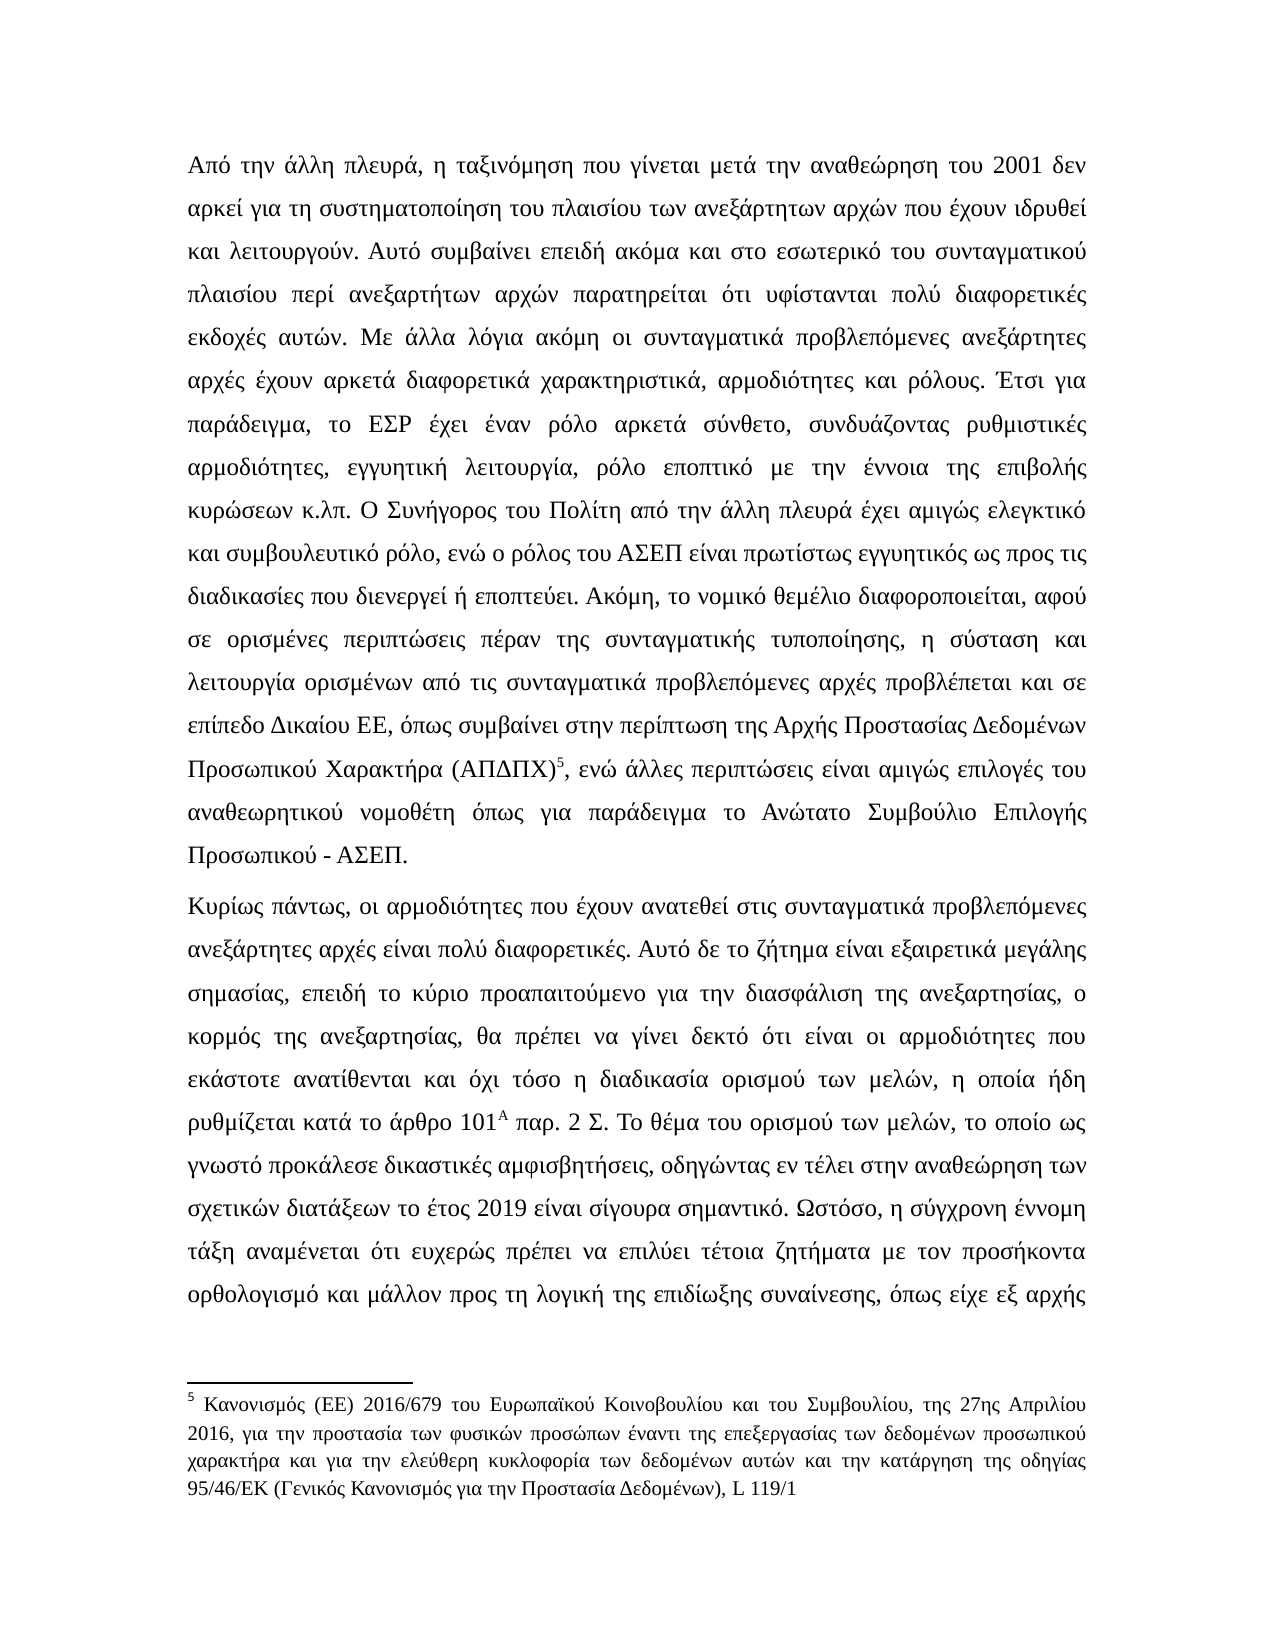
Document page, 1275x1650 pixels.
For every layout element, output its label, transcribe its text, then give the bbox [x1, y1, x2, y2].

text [187, 891, 1087, 1308]
text Από την άλλη πλευρά, η ταξινόμηση που γίνεται μετά την αναθεώρηση του 2001 δεν αρκεί για τη συστηματοποίηση του πλαισίου των ανεξάρτητων αρχών που έχουν ιδρυθεί και λειτουργούν. Αυτό συμβαίνει επειδή ακόμα και στο εσωτερικό του συνταγματικού πλαισίου περί ανεξαρτήτων αρχών παρατηρείται ότι υφίστανται πολύ διαφορετικές εκδοχές αυτών. Με άλλα λόγια ακόμη οι συνταγματικά προβλεπόμενες ανεξάρτητες αρχές έχουν αρκετά διαφορετικά χαρακτηριστικά, αρμοδιότητες και ρόλους. Έτσι για παράδειγμα, το ΕΣΡ έχει έναν ρόλο αρκετά σύνθετο, συνδυάζοντας ρυθμιστικές αρμοδιότητες, εγγυητική λειτουργία, ρόλο εποπτικό με την έννοια της επιβολής κυρώσεων κ.λπ. Ο Συνήγορος του Πολίτη από την άλλη πλευρά έχει αμιγώς ελεγκτικό και συμβουλευτικό ρόλο, ενώ ο ρόλος του ΑΣΕΠ είναι πρωτίστως εγγυητικός ως προς τις διαδικασίες που διενεργεί ή εποπτεύει. Ακόμη, το νομικό θεμέλιο διαφοροποιείται, αφού σε ορισμένες περιπτώσεις πέραν της συνταγματικής τυποποίησης, η σύσταση και λειτουργία ορισμένων από τις συνταγματικά προβλεπόμενες αρχές προβλέπεται και σε επίπεδο Δικαίου ΕΕ, όπως συμβαίνει στην περίπτωση της Αρχής Προστασίας Δεδομένων Προσωπικού Χαρακτήρα (ΑΠΔΠΧ), ενώ άλλες περιπτώσεις είναι αμιγώς επιλογές του αναθεωρητικού νομοθέτη όπως για παράδειγμα το Ανώτατο Συμβούλιο Επιλογής Προσωπικού - ΑΣΕΠ. [187, 150, 1087, 869]
